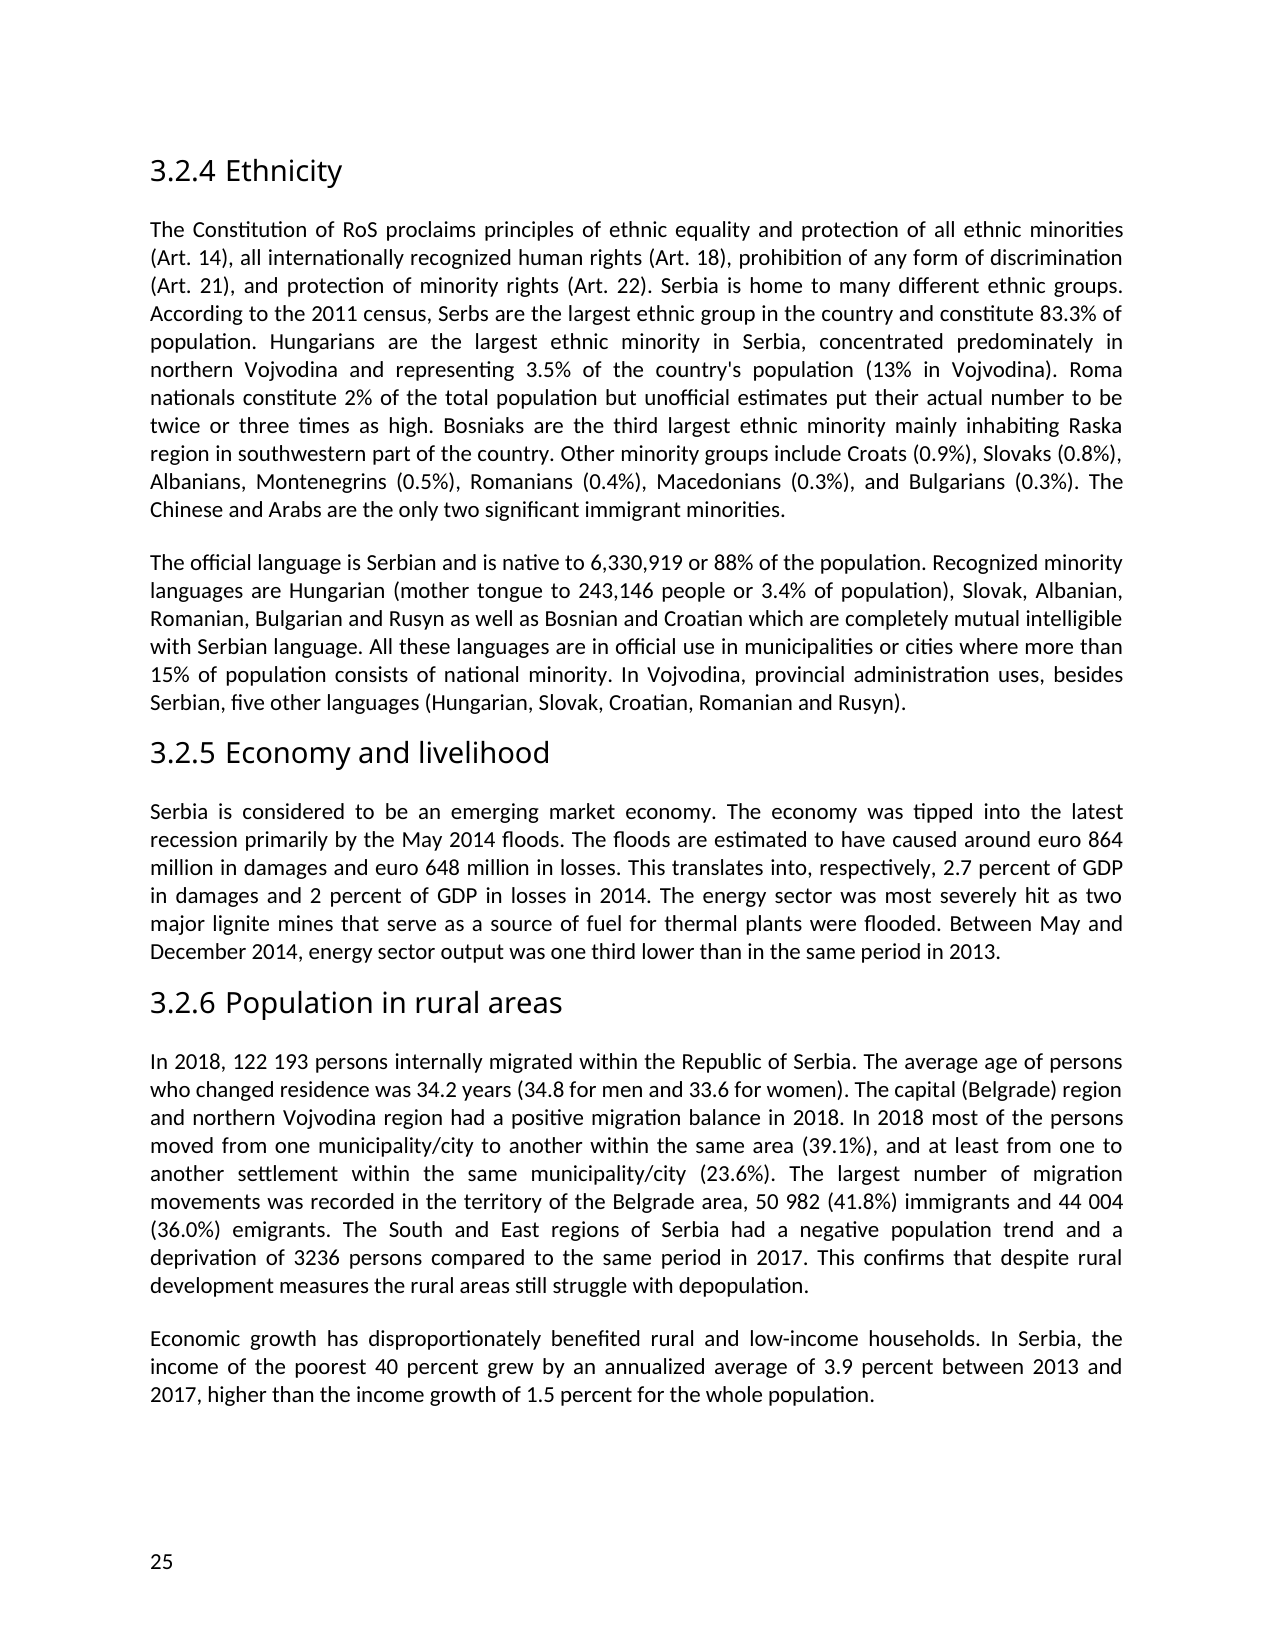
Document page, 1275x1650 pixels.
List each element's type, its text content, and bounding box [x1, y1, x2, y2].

subtitle Economy and livelihood [150, 733, 1125, 772]
text Serbia is considered to be an emerging market economy. The economy was tipped into the latest recession primarily by the May 2014 floods. The floods are estimated to have caused around euro 864 million in damages and euro 648 million in losses. This translates into, respectively, 2.7 percent of GDP in damages and 2 percent of GDP in losses in 2014. The energy sector was most severely hit as two major lignite mines that serve as a source of fuel for thermal plants were flooded. Between May and December 2014, energy sector output was one third lower than in the same period in 2013. [150, 797, 1125, 966]
subtitle Ethnicity [150, 150, 1125, 190]
text Economic growth has disproportionately benefited rural and low-income households. In Serbia, the income of the poorest 40 percent grew by an annualized average of 3.9 percent between 2013 and 2017, higher than the income growth of 1.5 percent for the whole population. [150, 1324, 1125, 1408]
subtitle Population in rural areas [150, 982, 1125, 1022]
text In 2018, 122 193 persons internally migrated within the Republic of Serbia. The average age of persons who changed residence was 34.2 years (34.8 for men and 33.6 for women). The capital (Belgrade) region and northern Vojvodina region had a positive migration balance in 2018. In 2018 most of the persons moved from one municipality/city to another within the same area (39.1%), and at least from one to another settlement within the same municipality/city (23.6%). The largest number of migration movements was recorded in the territory of the Belgrade area, 50 982 (41.8%) immigrants and 44 004 (36.0%) emigrants. The South and East regions of Serbia had a negative population trend and a deprivation of 3236 persons compared to the same period in 2017. This confirms that despite rural development measures the rural areas still struggle with depopulation. [150, 1047, 1125, 1299]
text The Constitution of RoS proclaims principles of ethnic equality and protection of all ethnic minorities (Art. 14), all internationally recognized human rights (Art. 18), prohibition of any form of discrimination (Art. 21), and protection of minority rights (Art. 22). Serbia is home to many different ethnic groups. According to the 2011 census, Serbs are the largest ethnic group in the country and constitute 83.3% of population. Hungarians are the largest ethnic minority in Serbia, concentrated predominately in northern Vojvodina and representing 3.5% of the country's population (13% in Vojvodina). Roma nationals constitute 2% of the total population but unofficial estimates put their actual number to be twice or three times as high. Bosniaks are the third largest ethnic minority mainly inhabiting Raska region in southwestern part of the country. Other minority groups include Croats (0.9%), Slovaks (0.8%), Albanians, Montenegrins (0.5%), Romanians (0.4%), Macedonians (0.3%), and Bulgarians (0.3%). The Chinese and Arabs are the only two significant immigrant minorities. [150, 215, 1125, 523]
text The official language is Serbian and is native to 6,330,919 or 88% of the population. Recognized minority languages are Hungarian (mother tongue to 243,146 people or 3.4% of population), Slovak, Albanian, Romanian, Bulgarian and Rusyn as well as Bosnian and Croatian which are completely mutual intelligible with Serbian language. All these languages are in official use in municipalities or cities where more than 15% of population consists of national minority. In Vojvodina, provincial administration uses, besides Serbian, five other languages (Hungarian, Slovak, Croatian, Romanian and Rusyn). [150, 548, 1125, 716]
